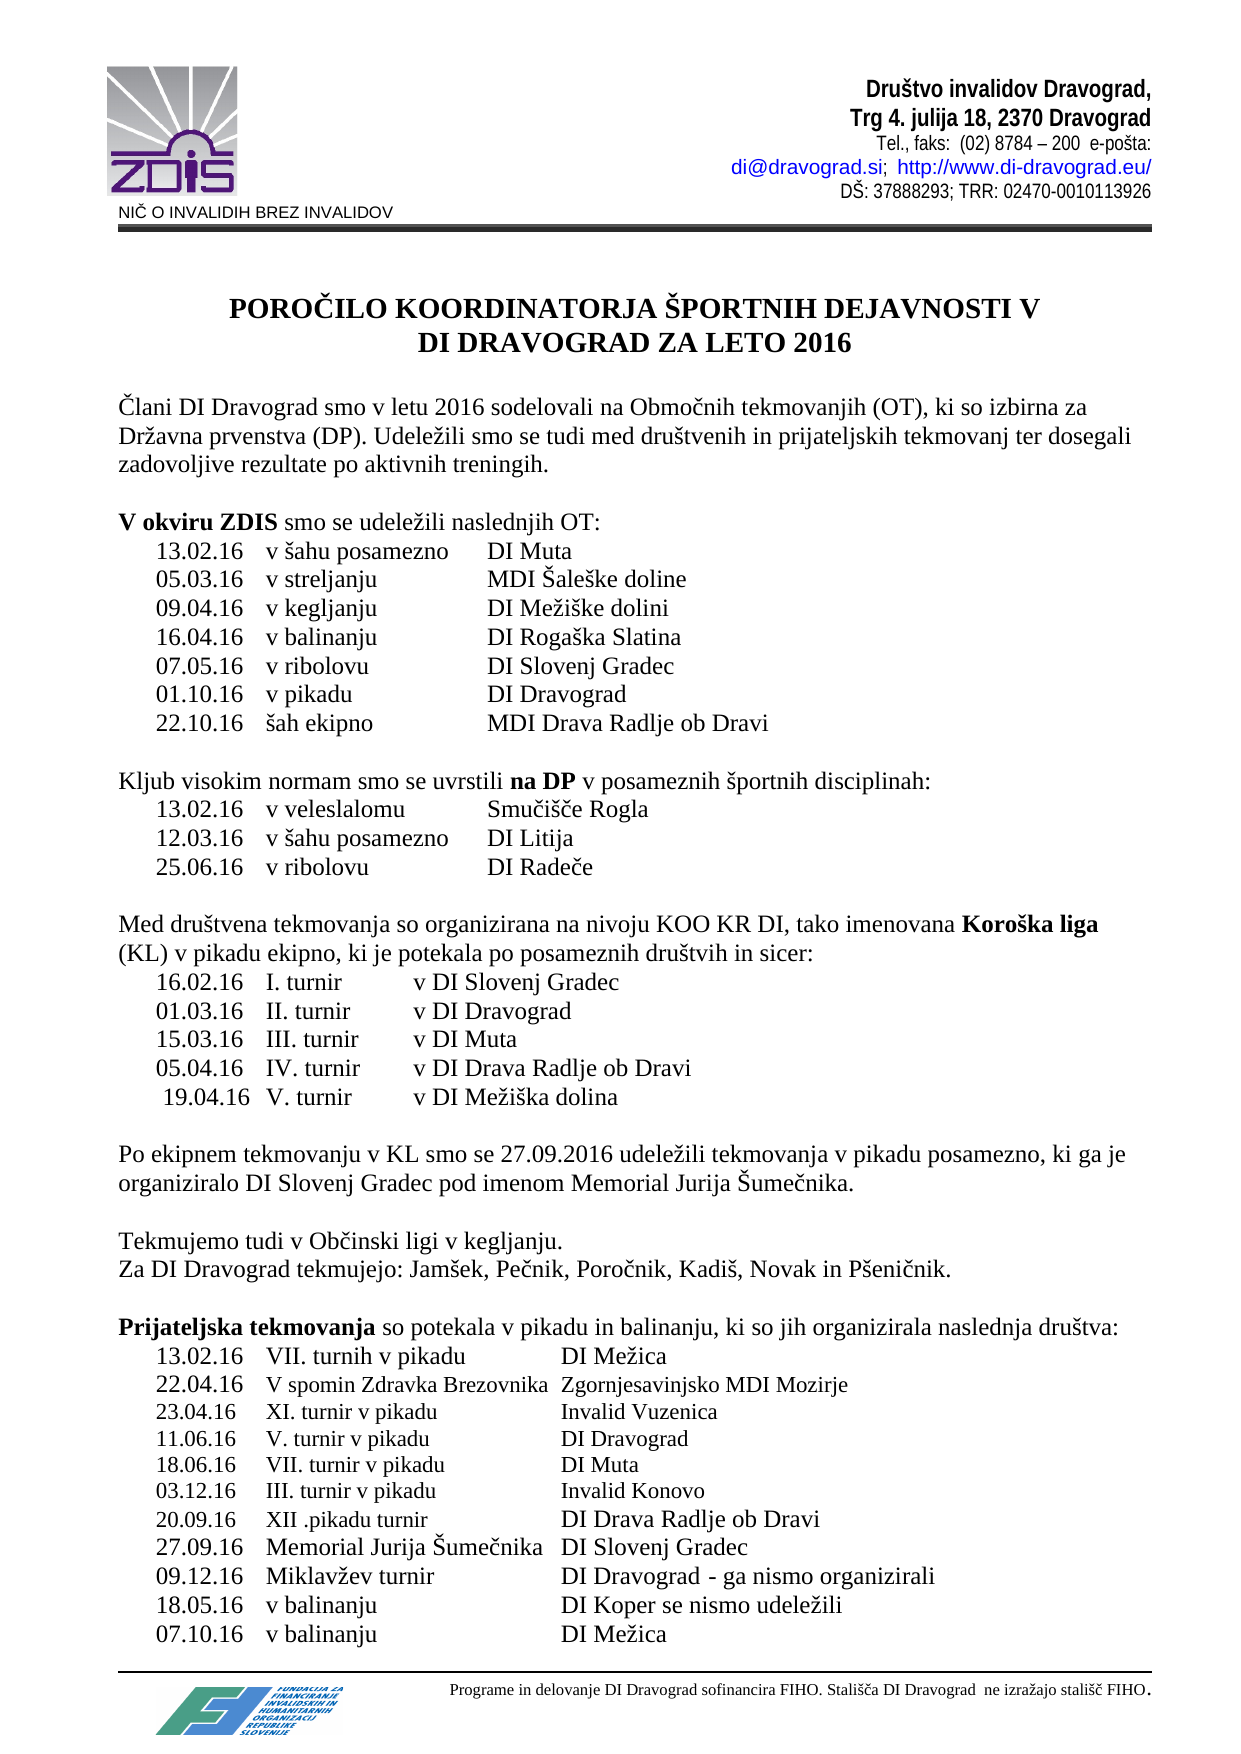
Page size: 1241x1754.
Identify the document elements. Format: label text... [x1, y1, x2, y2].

text 07.10.16 v balinanju DI Mežica [156, 1619, 1152, 1647]
text DI DRAVOGRAD ZA LETO 2016 [118, 325, 1152, 358]
text Med društvena tekmovanja so organizirana na nivoju KOO KR DI, tako imenovana Koroška liga (KL) v pikadu ekipno, ki je potekala po posameznih društvih in sicer: [118, 909, 1152, 967]
text 22.10.16 šah ekipno MDI Drava Radlje ob Dravi [156, 708, 1152, 737]
text 16.04.16 v balinanju DI Rogaška Slatina [156, 622, 1152, 651]
picture [155, 1687, 344, 1735]
text Po ekipnem tekmovanju v KL smo se 27.09.2016 udeležili tekmovanja v pikadu posamezno, ki ga je organiziralo DI Slovenj Gradec pod imenom Memorial Jurija Šumečnika. [118, 1139, 1152, 1197]
text 07.05.16 v ribolovu DI Slovenj Gradec [156, 651, 1152, 679]
text 15.03.16 III. turnir v DI Muta [156, 1024, 1152, 1053]
text 09.04.16 v kegljanju DI Mežiške dolini [156, 593, 1152, 622]
text 16.02.16 I. turnir v DI Slovenj Gradec [156, 967, 1152, 996]
text 12.03.16 v šahu posamezno DI Litija [156, 823, 1152, 852]
text Za DI Dravograd tekmujejo: Jamšek, Pečnik, Poročnik, Kadiš, Novak in Pšeničnik. [118, 1254, 1152, 1283]
text 19.04.16 V. turnir v DI Mežiška dolina [162, 1082, 1152, 1111]
text Tekmujemo tudi v Občinski ligi v kegljanju. [118, 1226, 1152, 1254]
text POROČILO KOORDINATORJA ŠPORTNIH DEJAVNOSTI V [118, 291, 1152, 325]
text 05.04.16 IV. turnir v DI Drava Radlje ob Dravi [156, 1053, 1152, 1082]
text 23.04.16 XI. turnir v pikadu Invalid Vuzenica [156, 1398, 1152, 1424]
text 13.02.16 v veleslalomu Smučišče Rogla [156, 794, 1152, 823]
text Kljub visokim normam smo se uvrstili na DP v posameznih športnih disciplinah: [118, 766, 1152, 794]
picture [106, 66, 238, 195]
text 03.12.16 III. turnir v pikadu Invalid Konovo [156, 1477, 1152, 1504]
text Prijateljska tekmovanja so potekala v pikadu in balinanju, ki so jih organizirala naslednja društva: [118, 1312, 1152, 1341]
text 13.02.16 v šahu posamezno DI Muta [156, 536, 1152, 564]
text 05.03.16 v streljanju MDI Šaleške doline [156, 564, 1152, 593]
text 01.03.16 II. turnir v DI Dravograd [156, 996, 1152, 1024]
text 18.06.16 VII. turnir v pikadu DI Muta [156, 1451, 1152, 1477]
text 20.09.16 XII .pikadu turnir DI Drava Radlje ob Dravi [156, 1504, 1152, 1532]
text V okviru ZDIS smo se udeležili naslednjih OT: [118, 507, 1152, 536]
text 09.12.16 Miklavžev turnir DI Dravograd - ga nismo organizirali [156, 1561, 1152, 1590]
text 22.04.16 V spomin Zdravka Brezovnika Zgornjesavinjsko MDI Mozirje [156, 1369, 1152, 1398]
text 25.06.16 v ribolovu DI Radeče [156, 852, 1152, 881]
text Člani DI Dravograd smo v letu 2016 sodelovali na Območnih tekmovanjih (OT), ki so izbirna za Državna prvenstva (DP). Udeležili smo se tudi med društvenih in prijateljskih tekmovanj ter dosegali zadovoljive rezultate po aktivnih treningih. [118, 392, 1152, 478]
text 11.06.16 V. turnir v pikadu DI Dravograd [156, 1424, 1152, 1451]
text 27.09.16 Memorial Jurija Šumečnika DI Slovenj Gradec [156, 1532, 1152, 1561]
text 13.02.16 VII. turnih v pikadu DI Mežica [156, 1341, 1152, 1369]
text 01.10.16 v pikadu DI Dravograd [156, 679, 1152, 708]
text 18.05.16 v balinanju DI Koper se nismo udeležili [156, 1590, 1152, 1619]
